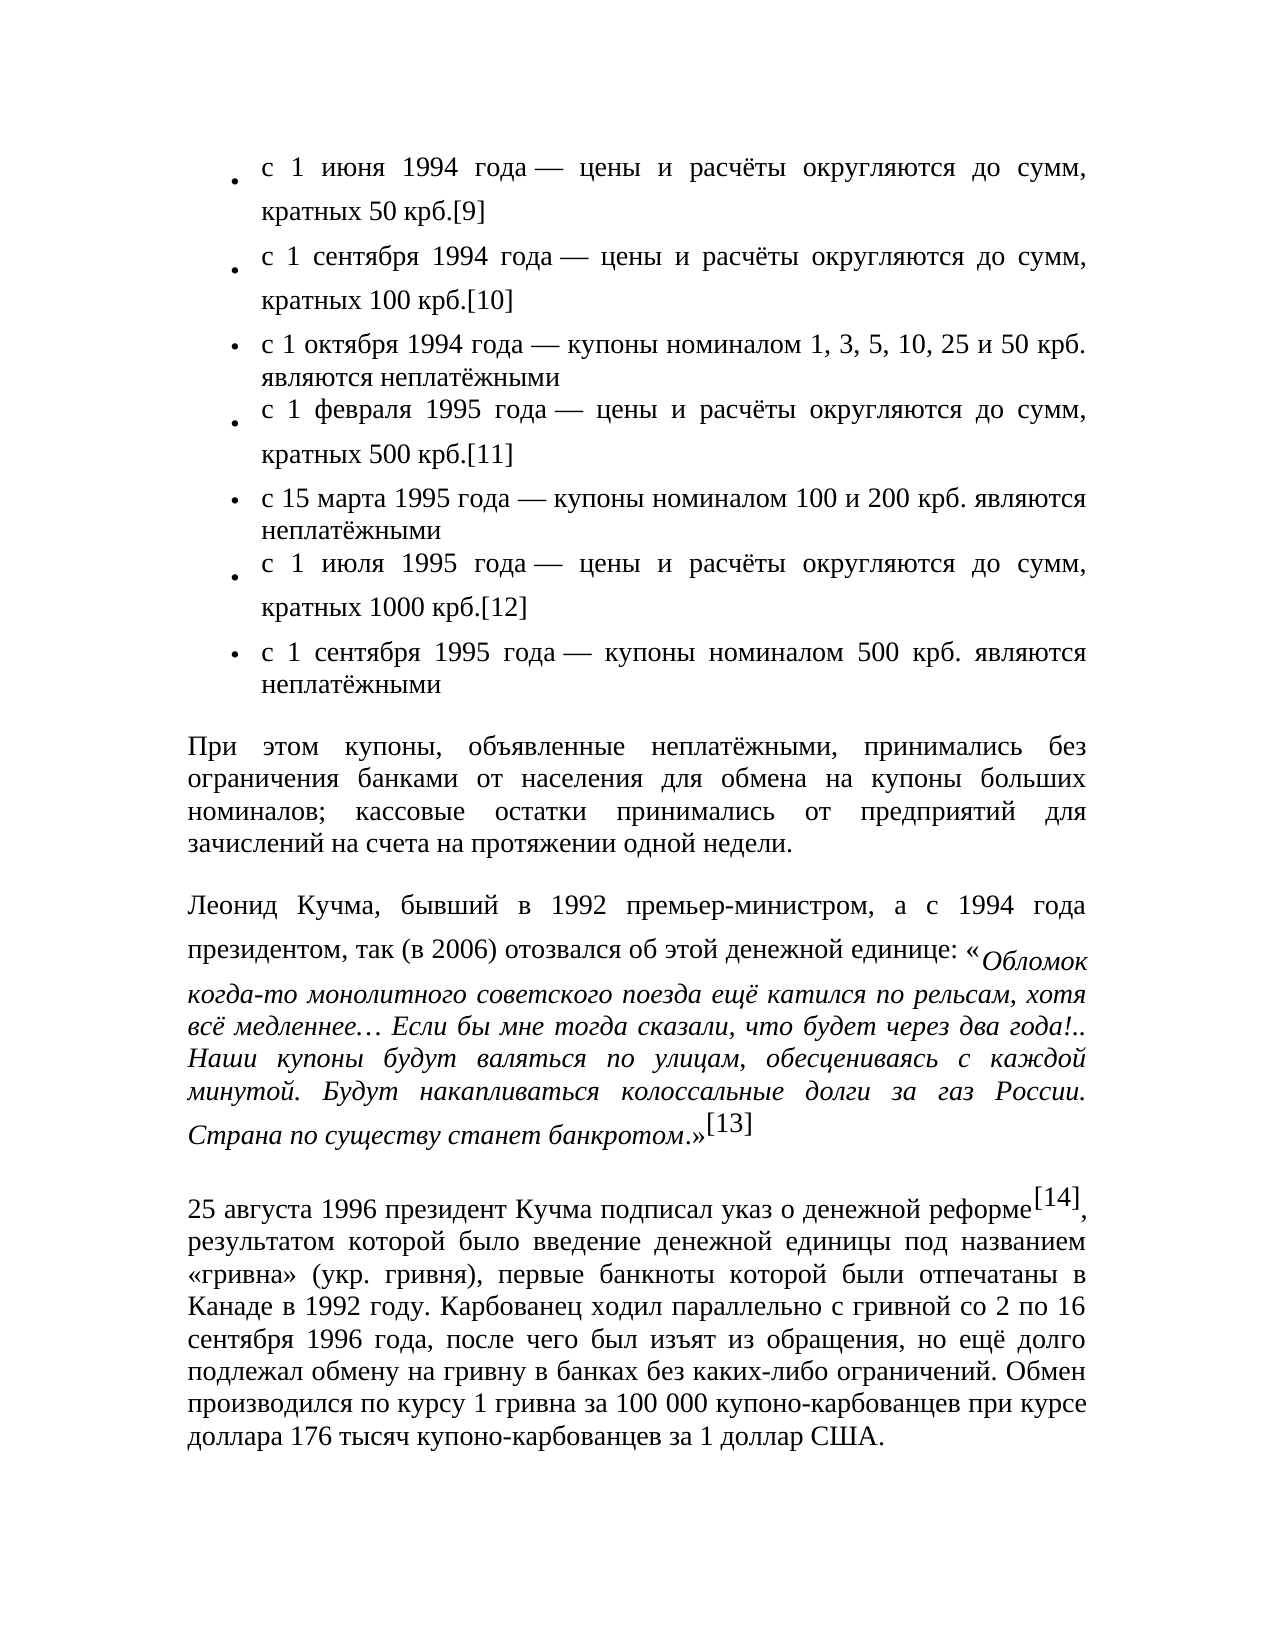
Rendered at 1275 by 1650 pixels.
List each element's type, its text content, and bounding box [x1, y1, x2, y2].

list с 1 сентября 1995 года — купоны номиналом 500 крб. являются неплатёжными [232, 634, 1087, 699]
text Леонид Кучма, бывший в 1992 премьер-министром, а с 1994 года президентом, так (в 2006) отозвался об этой денежной единице: «Обломок когда-то монолитного советского поезда ещё катился по рельсам, хотя всё медленнее… Если бы мне тогда сказали, что будет через два года!.. Наши купоны будут валяться по улицам, обесцениваясь с каждой минутой. Будут накапливаться колоссальные долги за газ России. Страна по существу станет банкротом.»[13] [187, 888, 1087, 1151]
text 25 августа 1996 президент Кучма подписал указ о денежной реформе[14], результатом которой было введение денежной единицы под названием «гривна» (укр. гривня), первые банкноты которой были отпечатаны в Канаде в 1992 году. Карбованец ходил параллельно с гривной со 2 по 16 сентября 1996 года, после чего был изъят из обращения, но ещё долго подлежал обмену на гривну в банках без каких-либо ограничений. Обмен производился по курсу 1 гривна за 100 000 купоно-карбованцев при курсе доллара 176 тысяч купоно-карбованцев за 1 доллар США. [187, 1180, 1087, 1451]
list с 1 сентября 1994 года — цены и расчёты округляются до сумм, кратных 100 крб.[10] [232, 239, 1087, 327]
list c 1 июня 1994 года — цены и расчёты округляются до сумм, кратных 50 крб.[9] [232, 150, 1087, 239]
list с 1 июля 1995 года — цены и расчёты округляются до сумм, кратных 1000 крб.[12] [232, 546, 1087, 634]
list с 15 марта 1995 года — купоны номиналом 100 и 200 крб. являются неплатёжными [232, 481, 1087, 546]
list с 1 октября 1994 года — купоны номиналом 1, 3, 5, 10, 25 и 50 крб. являются неплатёжными [232, 327, 1087, 392]
text При этом купоны, объявленные неплатёжными, принимались без ограничения банками от населения для обмена на купоны больших номиналов; кассовые остатки принимались от предприятий для зачислений на счета на протяжении одной недели. [187, 729, 1087, 858]
list с 1 февраля 1995 года — цены и расчёты округляются до сумм, кратных 500 крб.[11] [232, 392, 1087, 481]
